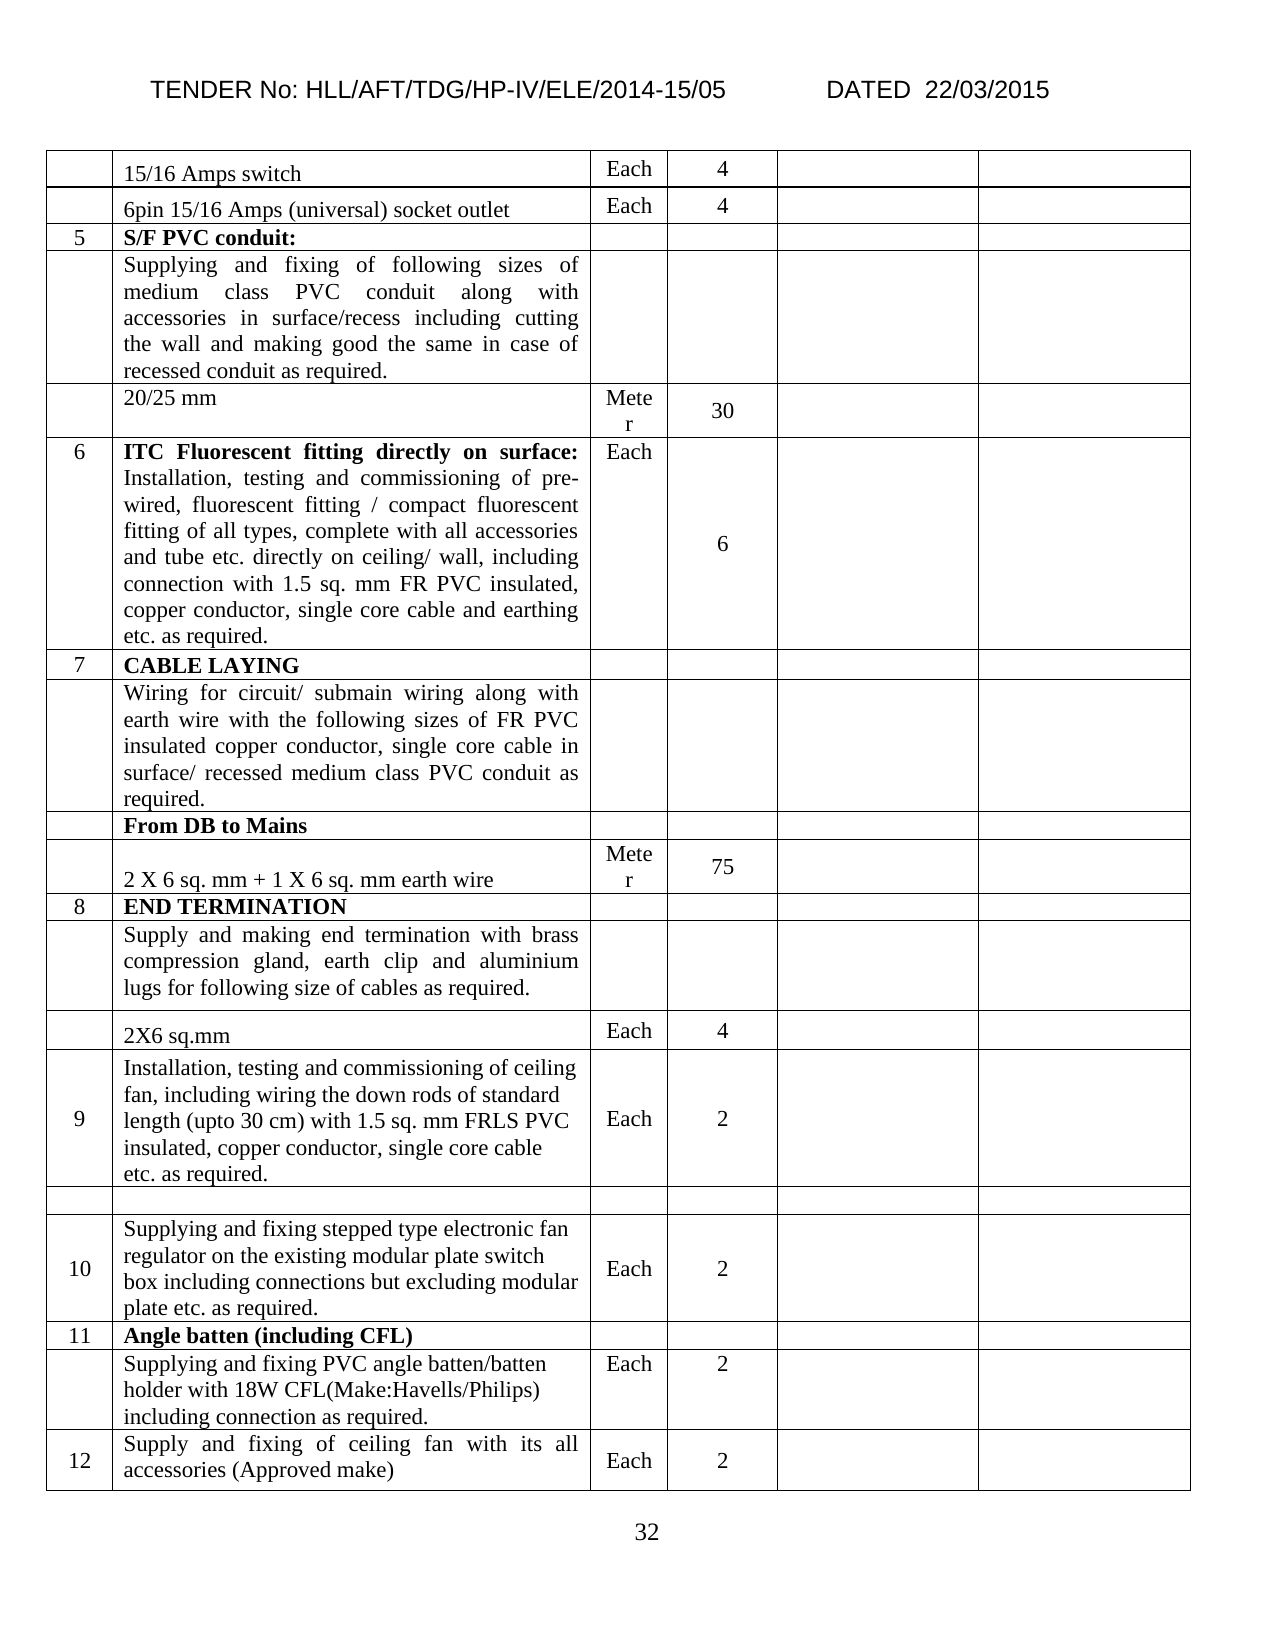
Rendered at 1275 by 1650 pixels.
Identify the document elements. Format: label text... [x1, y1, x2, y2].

table_cell 15/16 Amps switch [113, 151, 590, 186]
table_cell 2 X 6 sq. mm + 1 X 6 sq. mm earth wire [113, 840, 590, 892]
table_cell [979, 1430, 1190, 1490]
table_cell [668, 251, 777, 383]
table_cell [979, 680, 1190, 811]
table_cell 4 [668, 1011, 777, 1049]
table_cell [979, 812, 1190, 839]
table_cell 4 [668, 151, 777, 186]
table_cell [47, 384, 112, 437]
table_cell [979, 894, 1190, 920]
table_cell 2X6 sq.mm [113, 1011, 590, 1049]
table_cell Wiring for circuit/ submain wiring along with earth wire with the following sizes of FR PVC insulated copper conductor, single core cable in surface/ recessed medium class PVC conduit as required. [113, 680, 590, 811]
table_cell [778, 151, 978, 186]
table_cell [778, 384, 978, 437]
table_cell Meter [591, 840, 667, 892]
table_cell [979, 1187, 1190, 1214]
table_cell [668, 1322, 777, 1349]
table_cell S/F PVC conduit: [113, 224, 590, 250]
table_cell [591, 812, 667, 839]
table_cell Supply and fixing of ceiling fan with its all accessories (Approved make) [113, 1430, 590, 1490]
table_cell [591, 1187, 667, 1214]
table_cell Supplying and fixing of following sizes of medium class PVC conduit along with accessories in surface/recess including cutting the wall and making good the same in case of recessed conduit as required. [113, 251, 590, 383]
table_cell [47, 188, 112, 223]
table_cell [979, 1322, 1190, 1349]
table_cell [778, 1322, 978, 1349]
table_cell [778, 840, 978, 892]
table_cell END TERMINATION [113, 894, 590, 920]
table_cell [778, 680, 978, 811]
table_cell [47, 840, 112, 892]
table_cell [668, 224, 777, 250]
table_cell [47, 680, 112, 811]
table_cell [979, 188, 1190, 223]
table_cell 2 [668, 1430, 777, 1490]
table_cell [778, 812, 978, 839]
table_cell [47, 1187, 112, 1214]
table_cell [979, 1215, 1190, 1321]
table_cell [113, 1187, 590, 1214]
table_cell [979, 1350, 1190, 1429]
table_cell 2 [668, 1215, 777, 1321]
table_cell [778, 438, 978, 649]
table_cell Each [591, 1011, 667, 1049]
table_cell 12 [47, 1430, 112, 1490]
table_cell [979, 224, 1190, 250]
table_cell 9 [47, 1050, 112, 1186]
table_cell [47, 921, 112, 1010]
table_cell [591, 251, 667, 383]
table_cell [668, 921, 777, 1010]
table_cell CABLE LAYING [113, 650, 590, 678]
table_cell [47, 812, 112, 839]
table_cell From DB to Mains [113, 812, 590, 839]
table_cell [591, 1322, 667, 1349]
table_cell 20/25 mm [113, 384, 590, 437]
table_cell Installation, testing and commissioning of ceiling fan, including wiring the down rods of standard length (upto 30 cm) with 1.5 sq. mm FRLS PVC insulated, copper conductor, single core cable etc. as required. [113, 1050, 590, 1186]
table_cell [778, 1215, 978, 1321]
table_cell [778, 188, 978, 223]
table_cell [778, 921, 978, 1010]
table_cell Angle batten (including CFL) [113, 1322, 590, 1349]
table_cell [979, 1050, 1190, 1186]
table_cell Supplying and fixing stepped type electronic fan regulator on the existing modular plate switch box including connections but excluding modular plate etc. as required. [113, 1215, 590, 1321]
table_cell Each [591, 151, 667, 186]
table_cell Meter [591, 384, 667, 437]
table_cell 6 [668, 438, 777, 649]
table_cell 11 [47, 1322, 112, 1349]
table_cell Each [591, 1050, 667, 1186]
table_cell [591, 921, 667, 1010]
table_cell 5 [47, 224, 112, 250]
table_cell [778, 1430, 978, 1490]
table_cell [591, 680, 667, 811]
table_cell [668, 680, 777, 811]
table_cell Supply and making end termination with brass compression gland, earth clip and aluminium lugs for following size of cables as required. [113, 921, 590, 1010]
table_cell 6pin 15/16 Amps (universal) socket outlet [113, 188, 590, 223]
table_cell Each [591, 438, 667, 649]
table_cell [979, 438, 1190, 649]
table_cell [979, 1011, 1190, 1049]
table_cell [979, 840, 1190, 892]
table_cell [591, 224, 667, 250]
table_cell [778, 1050, 978, 1186]
table_cell Each [591, 1350, 667, 1429]
table_cell [47, 1011, 112, 1049]
table_cell [778, 1011, 978, 1049]
table_cell [668, 650, 777, 678]
table_cell [979, 151, 1190, 186]
table_cell 7 [47, 650, 112, 678]
table_cell Each [591, 1215, 667, 1321]
table_cell 75 [668, 840, 777, 892]
table_cell [591, 650, 667, 678]
table_cell [778, 251, 978, 383]
table_cell [979, 384, 1190, 437]
table_cell [979, 921, 1190, 1010]
table_cell 6 [47, 438, 112, 649]
table_cell 30 [668, 384, 777, 437]
table_cell [979, 251, 1190, 383]
table_cell [668, 812, 777, 839]
table_cell [668, 1187, 777, 1214]
table_cell [668, 894, 777, 920]
table_cell ITC Fluorescent fitting directly on surface: Installation, testing and commissioning of pre-wired, fluorescent fitting / compact fluorescent fitting of all types, complete with all accessories and tube etc. directly on ceiling/ wall, including connection with 1.5 sq. mm FR PVC insulated, copper conductor, single core cable and earthing etc. as required. [113, 438, 590, 649]
table_cell 10 [47, 1215, 112, 1321]
table_cell [47, 151, 112, 186]
table_cell [778, 650, 978, 678]
table_cell Each [591, 1430, 667, 1490]
table_cell [979, 650, 1190, 678]
table_cell 4 [668, 188, 777, 223]
table_cell Each [591, 188, 667, 223]
table_cell [591, 894, 667, 920]
table_cell [47, 1350, 112, 1429]
table_cell 8 [47, 894, 112, 920]
table_cell [778, 894, 978, 920]
table_cell Supplying and fixing PVC angle batten/batten holder with 18W CFL(Make:Havells/Philips) including connection as required. [113, 1350, 590, 1429]
table_cell 2 [668, 1050, 777, 1186]
table_cell [778, 1350, 978, 1429]
table_cell [778, 1187, 978, 1214]
table_cell 2 [668, 1350, 777, 1429]
table_cell [778, 224, 978, 250]
table_cell [47, 251, 112, 383]
